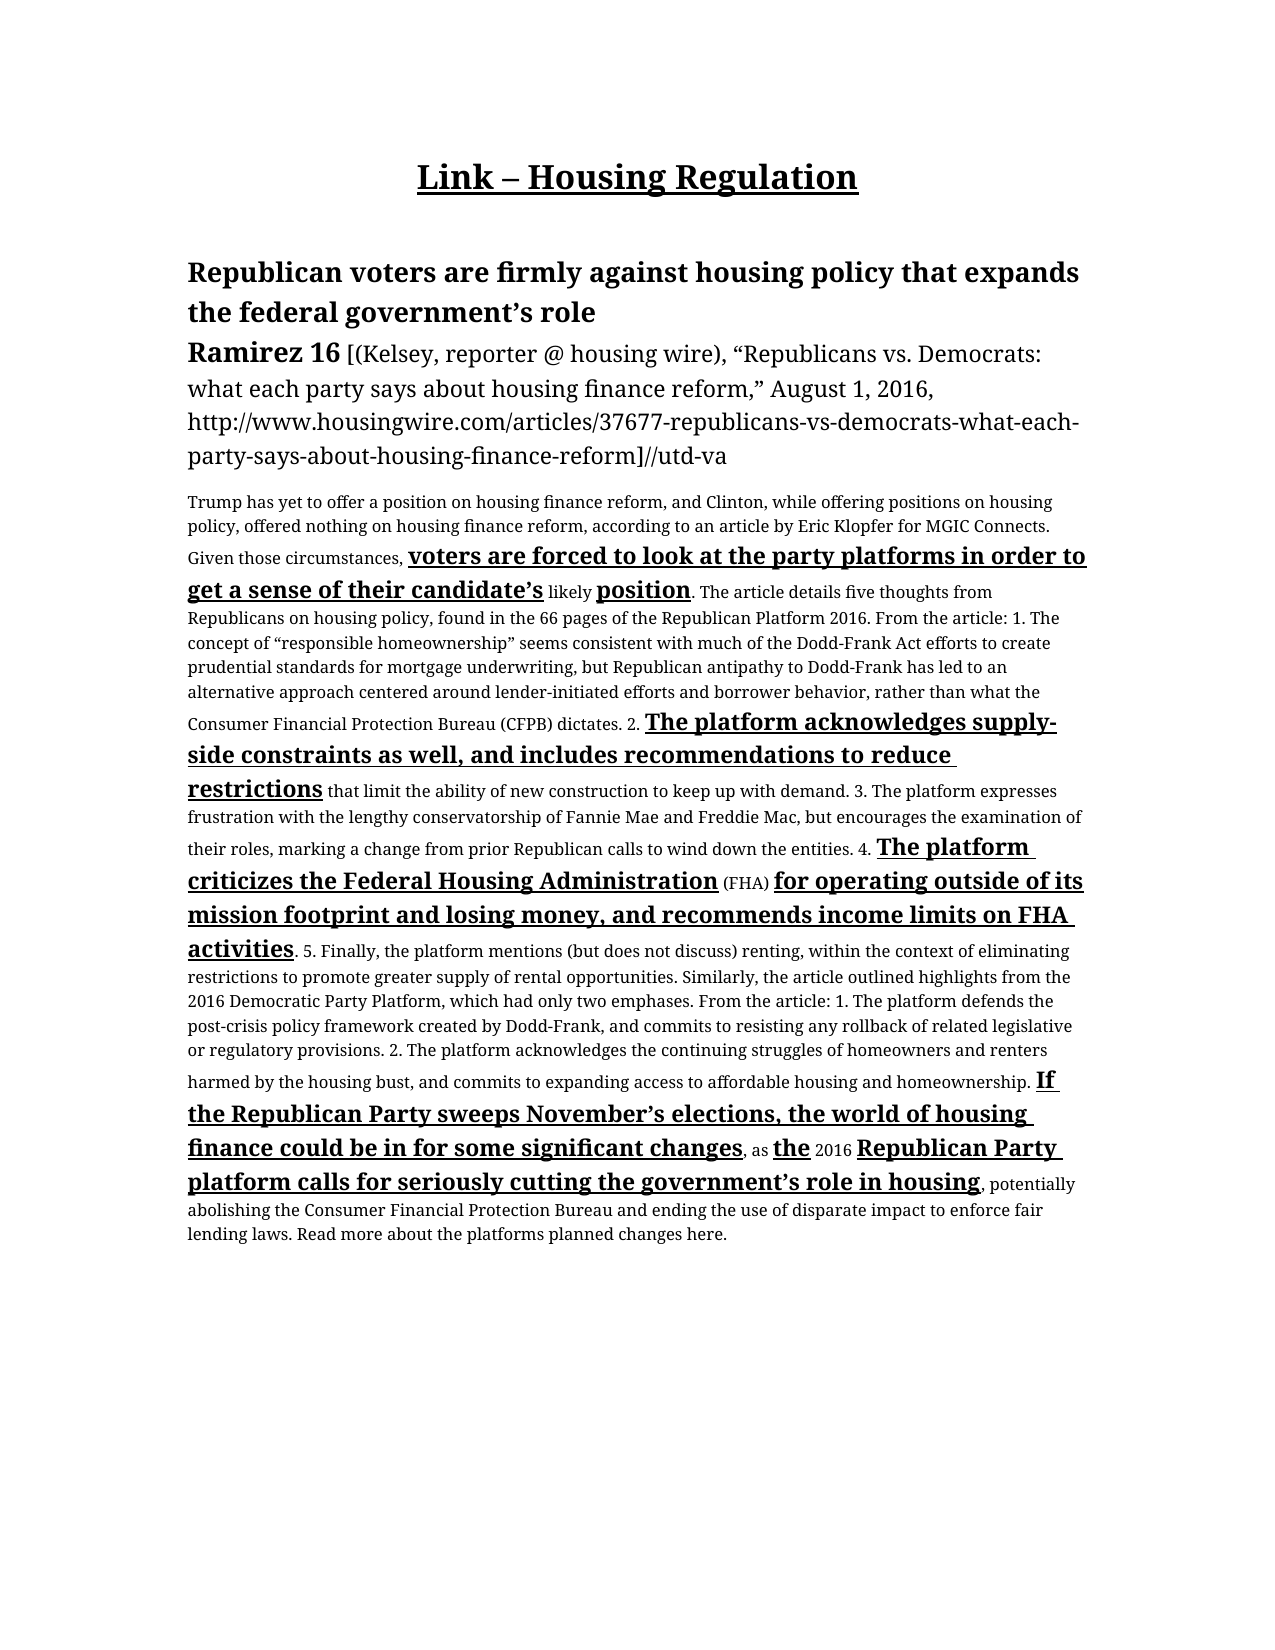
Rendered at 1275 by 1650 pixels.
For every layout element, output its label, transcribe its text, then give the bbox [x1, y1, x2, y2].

text Ramirez 16 [(Kelsey, reporter @ housing wire), “Republicans vs. Democrats: what each party says about housing finance reform,” August 1, 2016, http://www.housingwire.com/articles/37677-republicans-vs-democrats-what-each-party-says-about-housing-finance-reform]//utd-va [187, 333, 1087, 471]
text Trump has yet to offer a position on housing finance reform, and Clinton, while offering positions on housing policy, offered nothing on housing finance reform, according to an article by Eric Klopfer for MGIC Connects. Given those circumstances, voters are forced to look at the party platforms in order to get a sense of their candidate’s likely position. The article details five thoughts from Republicans on housing policy, found in the 66 pages of the Republican Platform 2016. From the article: 1. The concept of “responsible homeownership” seems consistent with much of the Dodd-Frank Act efforts to create prudential standards for mortgage underwriting, but Republican antipathy to Dodd-Frank has led to an alternative approach centered around lender-initiated efforts and borrower behavior, rather than what the Consumer Financial Protection Bureau (CFPB) dictates. 2. The platform acknowledges supply-side constraints as well, and includes recommendations to reduce restrictions that limit the ability of new construction to keep up with demand. 3. The platform expresses frustration with the lengthy conservatorship of Fannie Mae and Freddie Mac, but encourages the examination of their roles, marking a change from prior Republican calls to wind down the entities. 4. The platform criticizes the Federal Housing Administration (FHA) for operating outside of its mission footprint and losing money, and recommends income limits on FHA activities. 5. Finally, the platform mentions (but does not discuss) renting, within the context of eliminating restrictions to promote greater supply of rental opportunities. Similarly, the article outlined highlights from the 2016 Democratic Party Platform, which had only two emphases. From the article: 1. The platform defends the post-crisis policy framework created by Dodd-Frank, and commits to resisting any rollback of related legislative or regulatory provisions. 2. The platform acknowledges the continuing struggles of homeowners and renters harmed by the housing bust, and commits to expanding access to affordable housing and homeownership. If the Republican Party sweeps November’s elections, the world of housing finance could be in for some significant changes, as the 2016 Republican Party platform calls for seriously cutting the government’s role in housing, potentially abolishing the Consumer Financial Protection Bureau and ending the use of disparate impact to enforce fair lending laws. Read more about the platforms planned changes here. [187, 490, 1087, 1246]
subtitle Republican voters are firmly against housing policy that expands the federal government’s role [187, 253, 1087, 330]
subtitle Link – Housing Regulation [187, 154, 1087, 199]
